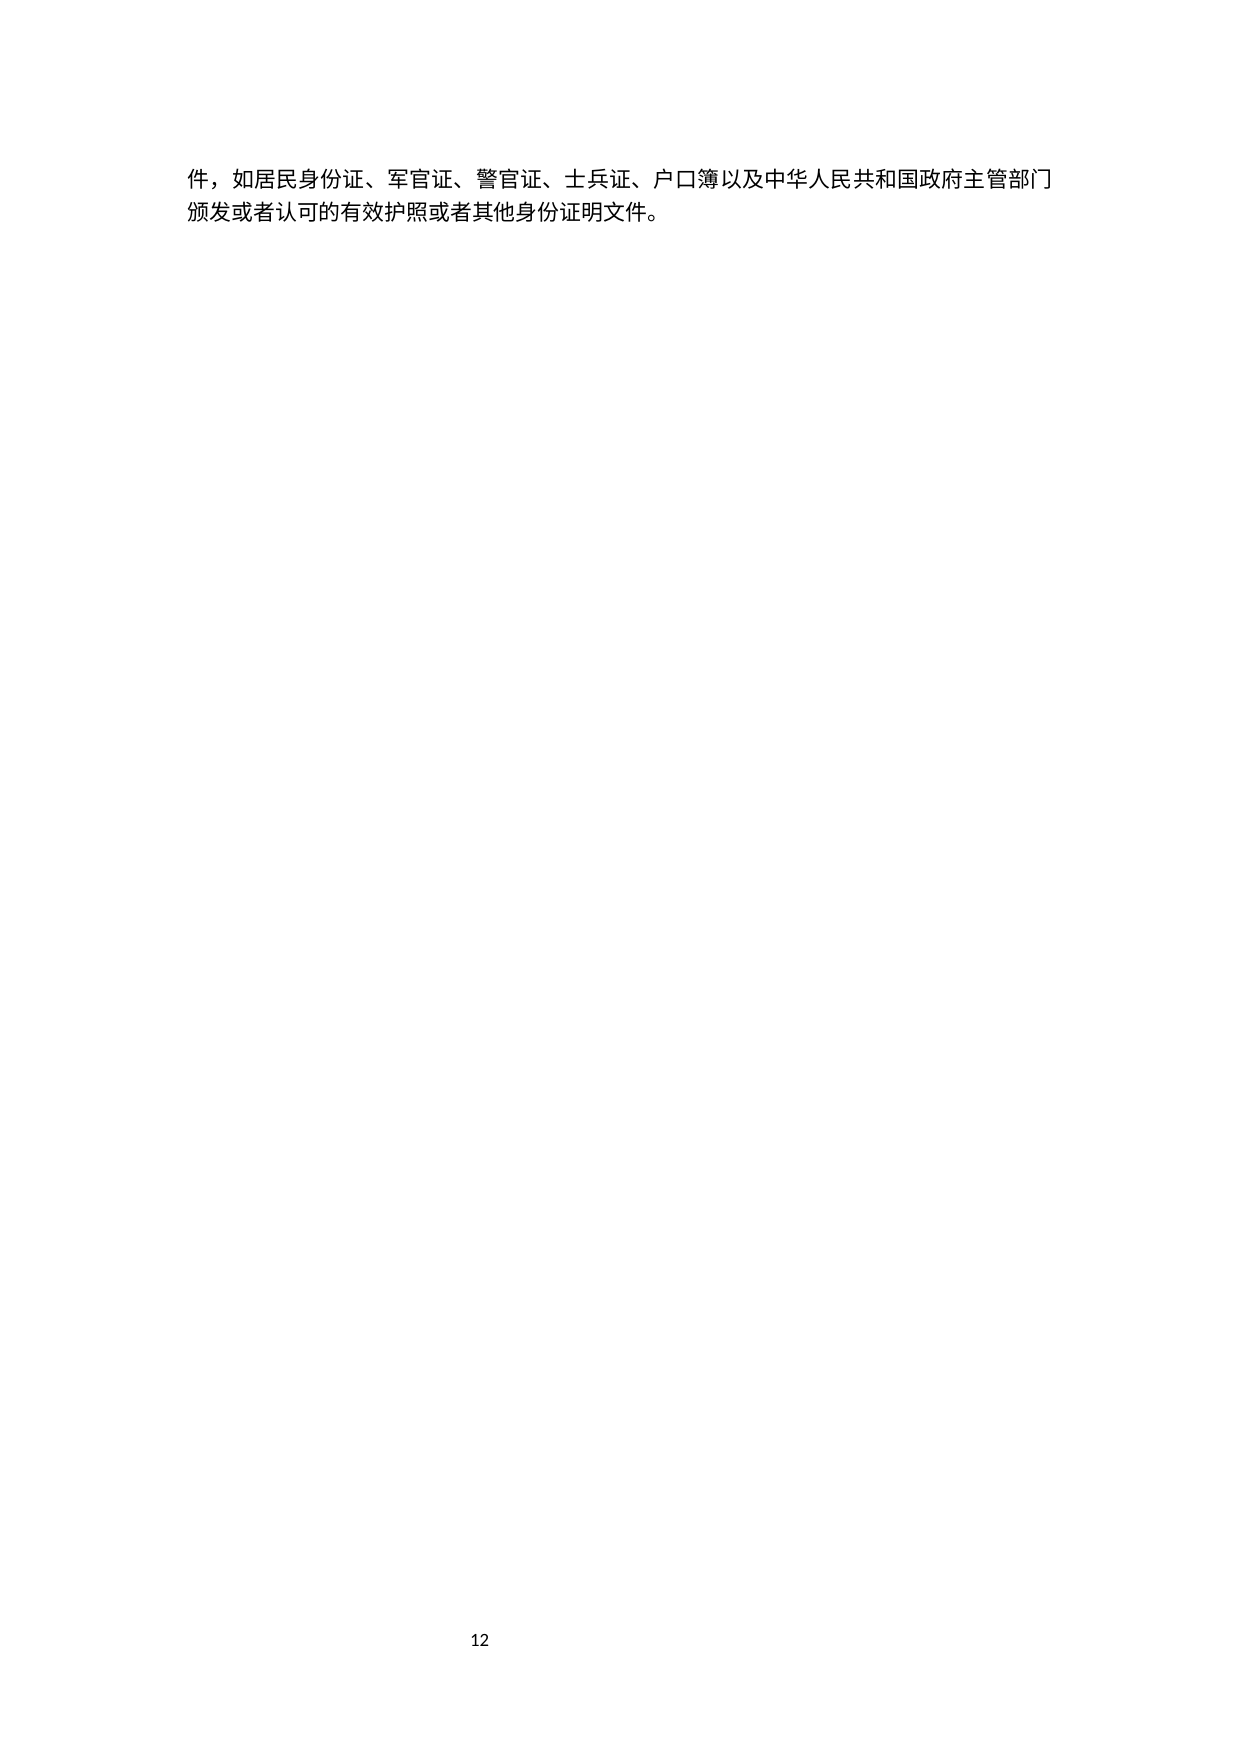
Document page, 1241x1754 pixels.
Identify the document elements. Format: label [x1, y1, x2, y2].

text [187, 162, 1053, 227]
